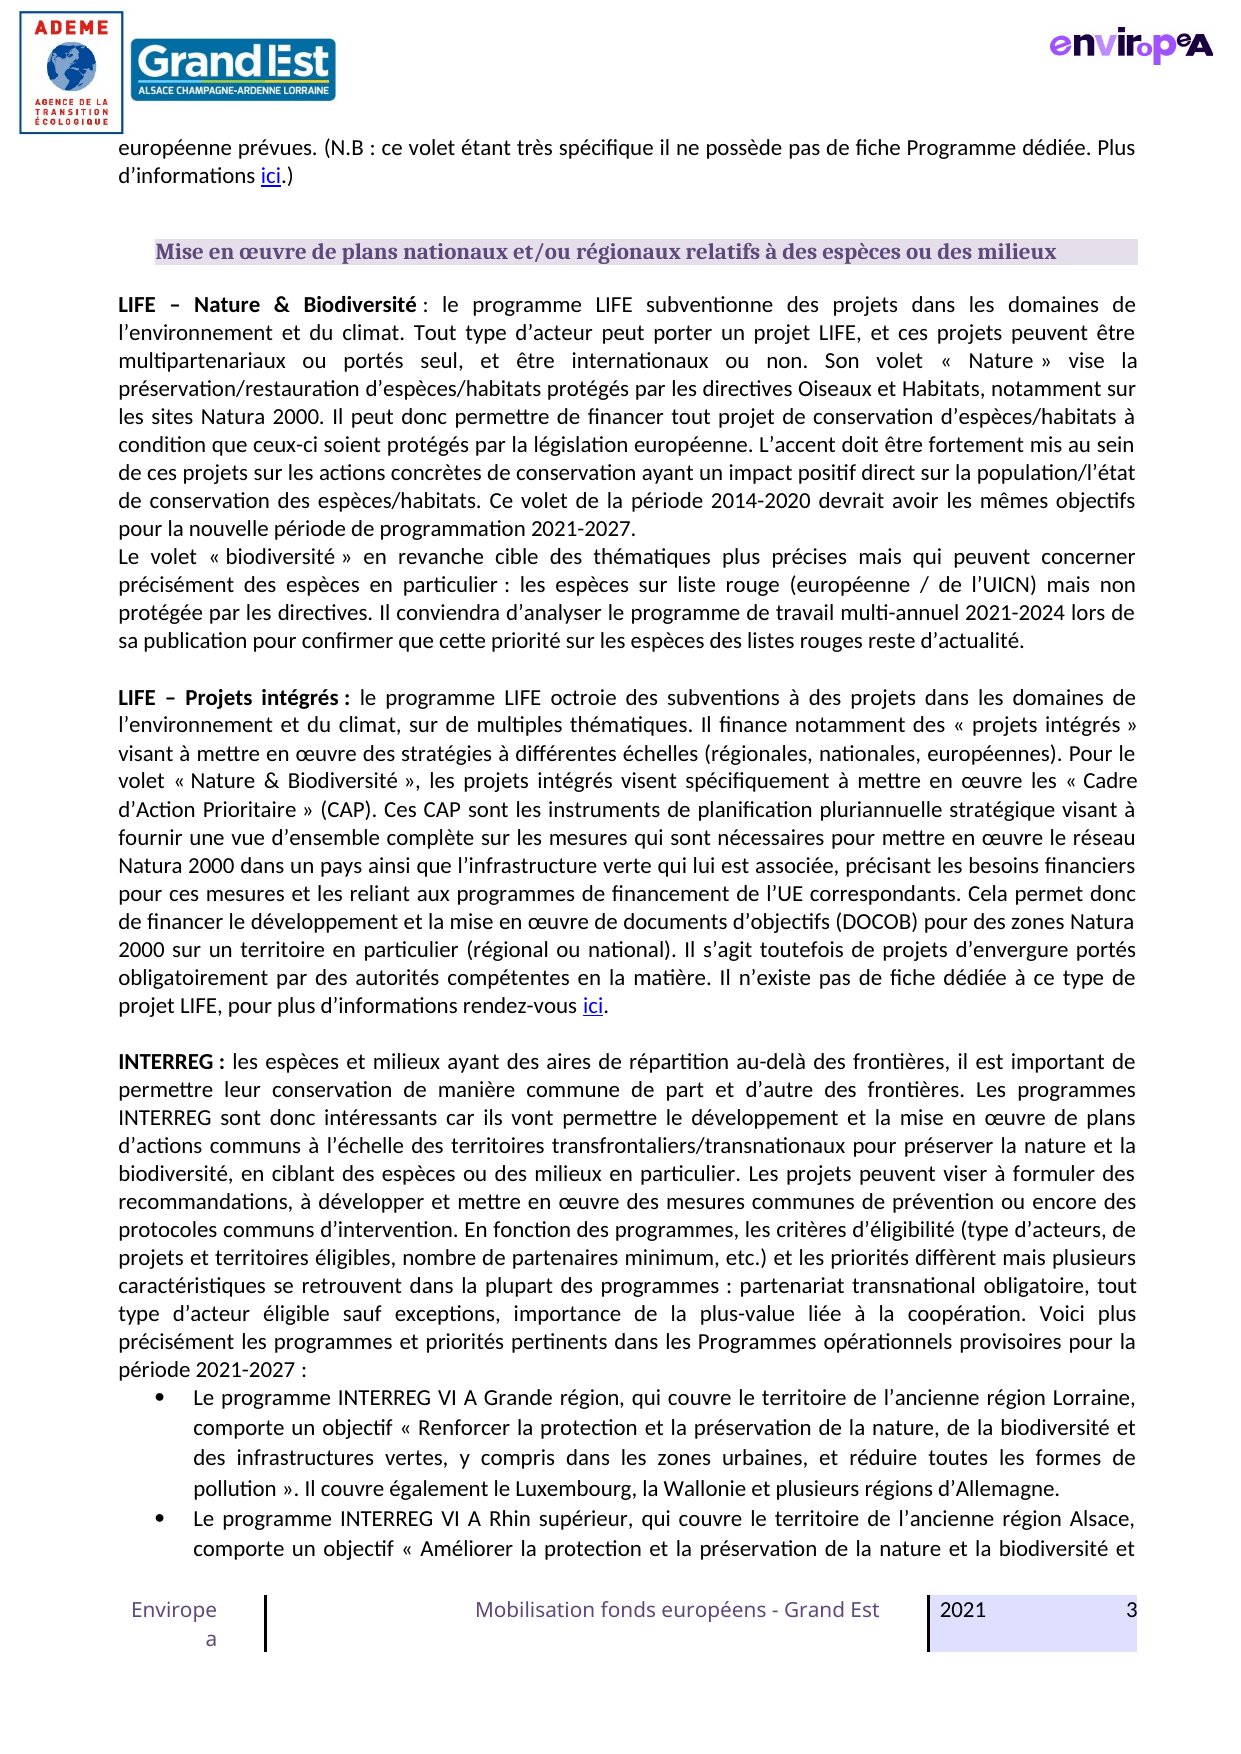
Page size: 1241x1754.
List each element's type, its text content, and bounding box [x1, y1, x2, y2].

text Le volet « biodiversité » en revanche cible des thématiques plus précises mais qui peuvent concerner précisément des espèces en particulier : les espèces sur liste rouge (européenne / de l’UICN) mais non protégée par les directives. Il conviendra d’analyser le programme de travail multi-annuel 2021-2024 lors de sa publication pour confirmer que cette priorité sur les espèces des listes rouges reste d’actualité. [118, 542, 1138, 654]
text INTERREG : les espèces et milieux ayant des aires de répartition au-delà des frontières, il est important de permettre leur conservation de manière commune de part et d’autre des frontières. Les programmes INTERREG sont donc intéressants car ils vont permettre le développement et la mise en œuvre de plans d’actions communs à l’échelle des territoires transfrontaliers/transnationaux pour préserver la nature et la biodiversité, en ciblant des espèces ou des milieux en particulier. Les projets peuvent viser à formuler des recommandations, à développer et mettre en œuvre des mesures communes de prévention ou encore des protocoles communs d’intervention. En fonction des programmes, les critères d’éligibilité (type d’acteurs, de projets et territoires éligibles, nombre de partenaires minimum, etc.) et les priorités diffèrent mais plusieurs caractéristiques se retrouvent dans la plupart des programmes : partenariat transnational obligatoire, tout type d’acteur éligible sauf exceptions, importance de la plus-value liée à la coopération. Voici plus précisément les programmes et priorités pertinents dans les Programmes opérationnels provisoires pour la période 2021-2027 : [118, 1047, 1138, 1383]
picture [1050, 27, 1214, 65]
text LIFE – Projets intégrés : le programme LIFE octroie des subventions à des projets dans les domaines de l’environnement et du climat, sur de multiples thématiques. Il finance notamment des « projets intégrés » visant à mettre en œuvre des stratégies à différentes échelles (régionales, nationales, européennes). Pour le volet « Nature & Biodiversité », les projets intégrés visent spécifiquement à mettre en œuvre les « Cadre d’Action Prioritaire » (CAP). Ces CAP sont les instruments de planification pluriannuelle stratégique visant à fournir une vue d’ensemble complète sur les mesures qui sont nécessaires pour mettre en œuvre le réseau Natura 2000 dans un pays ainsi que l’infrastructure verte qui lui est associée, précisant les besoins financiers pour ces mesures et les reliant aux programmes de financement de l’UE correspondants. Cela permet donc de financer le développement et la mise en œuvre de documents d’objectifs (DOCOB) pour des zones Natura 2000 sur un territoire en particulier (régional ou national). Il s’agit toutefois de projets d’envergure portés obligatoirement par des autorités compétentes en la matière. Il n’existe pas de fiche dédiée à ce type de projet LIFE, pour plus d’informations rendez-vous ici. [118, 683, 1138, 1019]
text LIFE – Nature & Biodiversité : le programme LIFE subventionne des projets dans les domaines de l’environnement et du climat. Tout type d’acteur peut porter un projet LIFE, et ces projets peuvent être multipartenariaux ou portés seul, et être internationaux ou non. Son volet « Nature » vise la préservation/restauration d’espèces/habitats protégés par les directives Oiseaux et Habitats, notamment sur les sites Natura 2000. Il peut donc permettre de financer tout projet de conservation d’espèces/habitats à condition que ceux-ci soient protégés par la législation européenne. L’accent doit être fortement mis au sein de ces projets sur les actions concrètes de conservation ayant un impact positif direct sur la population/l’état de conservation des espèces/habitats. Ce volet de la période 2014-2020 devrait avoir les mêmes objectifs pour la nouvelle période de programmation 2021-2027. [118, 290, 1138, 542]
picture [5, 7, 339, 138]
list Le programme INTERREG VI A Grande région, qui couvre le territoire de l’ancienne région Lorraine, comporte un objectif « Renforcer la protection et la préservation de la nature, de la biodiversité et des infrastructures vertes, y compris dans les zones urbaines, et réduire toutes les formes de pollution ». Il couvre également le Luxembourg, la Wallonie et plusieurs régions d’Allemagne. [156, 1383, 1138, 1502]
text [118, 133, 1138, 189]
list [156, 1504, 1138, 1562]
subtitle Mise en œuvre de plans nationaux et/ou régionaux relatifs à des espèces ou des milieux [155, 239, 1138, 265]
